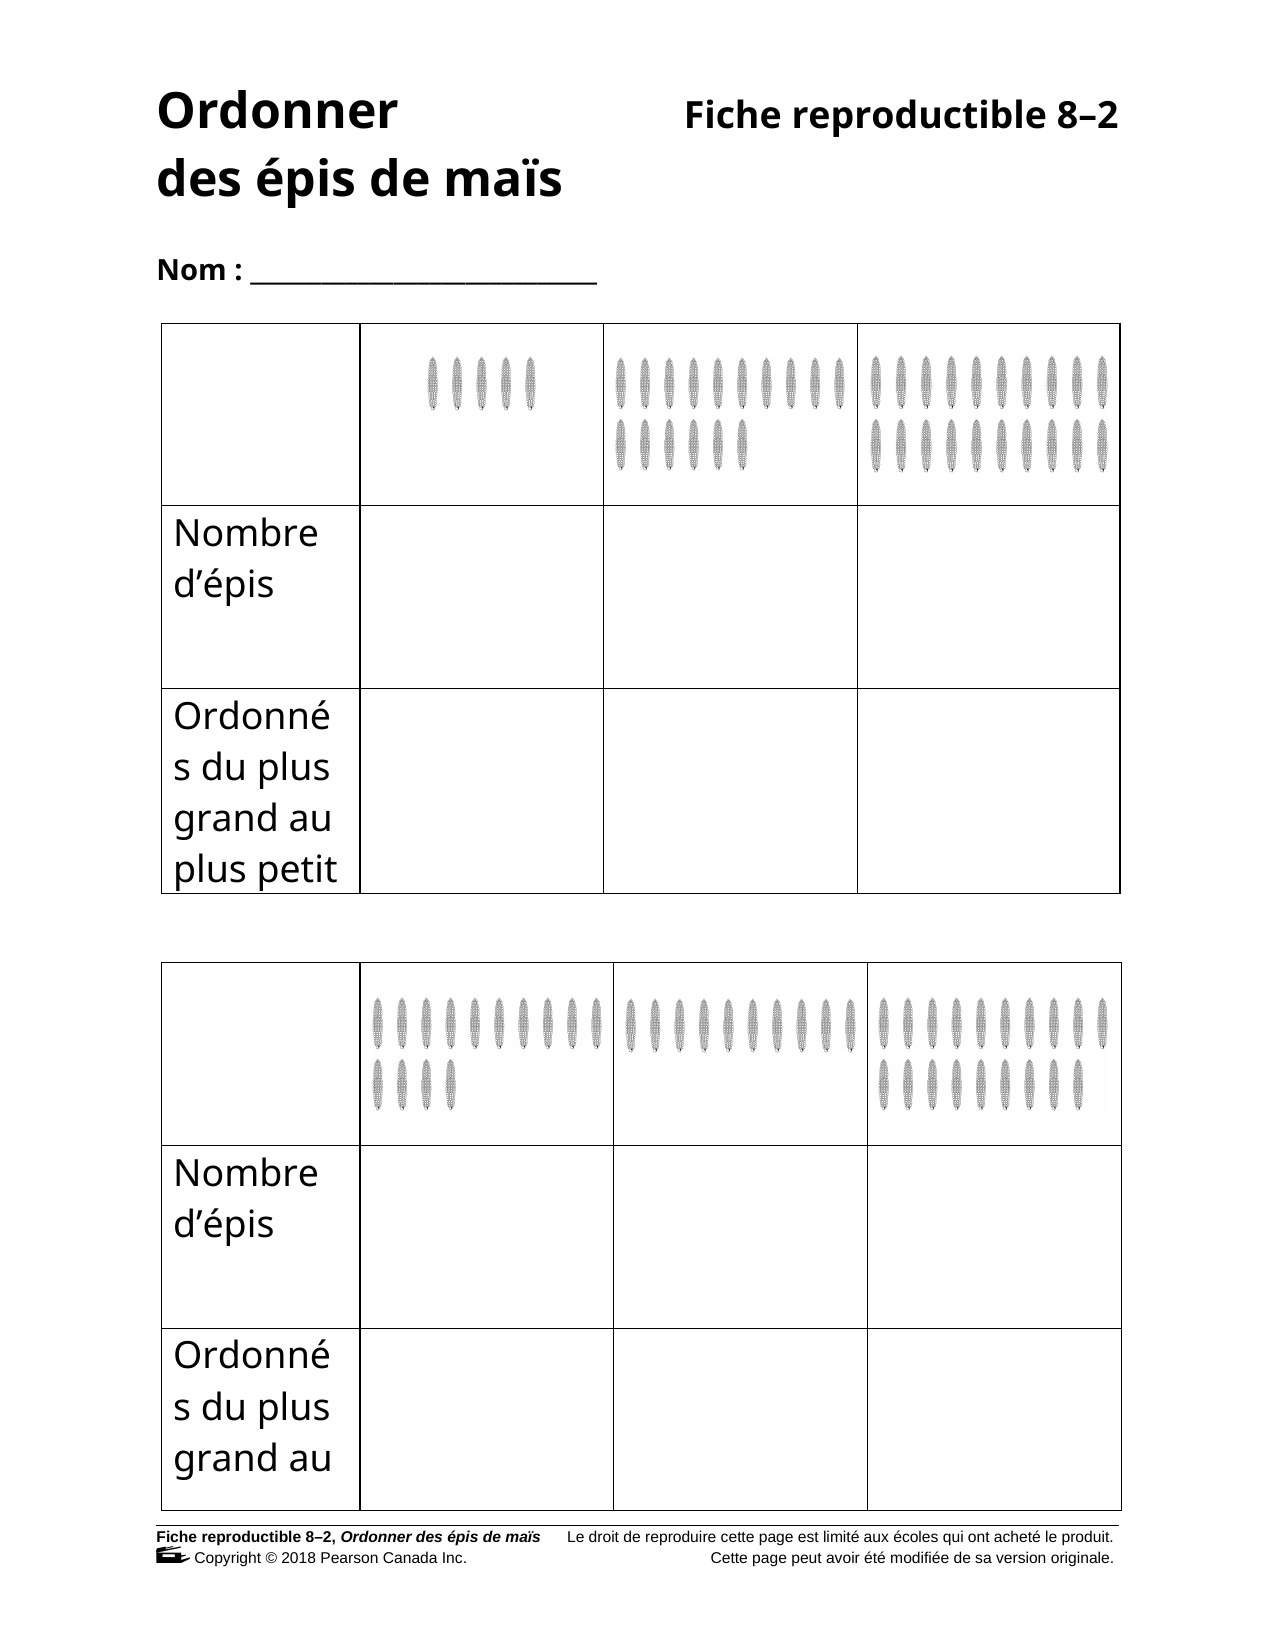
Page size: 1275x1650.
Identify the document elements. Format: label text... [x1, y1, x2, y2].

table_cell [162, 1329, 359, 1510]
table_header [858, 324, 1119, 505]
table_cell Ordonnés du plus grand au plus petit [162, 689, 359, 893]
picture [870, 355, 1108, 473]
text Nom : _____________________________ [156, 249, 1119, 288]
table_cell [868, 1329, 1121, 1510]
table_cell [361, 689, 603, 893]
table_cell [858, 689, 1119, 893]
table_header [868, 963, 1121, 1145]
table_header [614, 963, 867, 1145]
picture [427, 356, 536, 411]
table_cell [361, 1329, 613, 1510]
table_cell Nombre d’épis [162, 1146, 359, 1328]
text Ordonner Fiche reproductible 8–2 [156, 75, 1119, 143]
table_cell [361, 506, 603, 688]
table_header [162, 963, 359, 1145]
picture [372, 997, 602, 1111]
table_cell [614, 1146, 867, 1328]
table_header [361, 324, 603, 505]
picture [615, 357, 845, 471]
table_cell Nombre d’épis [162, 506, 359, 688]
table_cell [614, 1329, 867, 1510]
table_header [361, 963, 613, 1145]
picture [156, 1546, 190, 1563]
table_header [604, 324, 857, 505]
table_cell [868, 1146, 1121, 1328]
picture [625, 998, 856, 1053]
table_cell [604, 506, 857, 688]
text des épis de maïs [156, 143, 1119, 211]
table_header [162, 324, 359, 505]
table_cell [361, 1146, 613, 1328]
table_cell [858, 506, 1119, 688]
picture [878, 997, 1108, 1111]
table_cell [604, 689, 857, 893]
